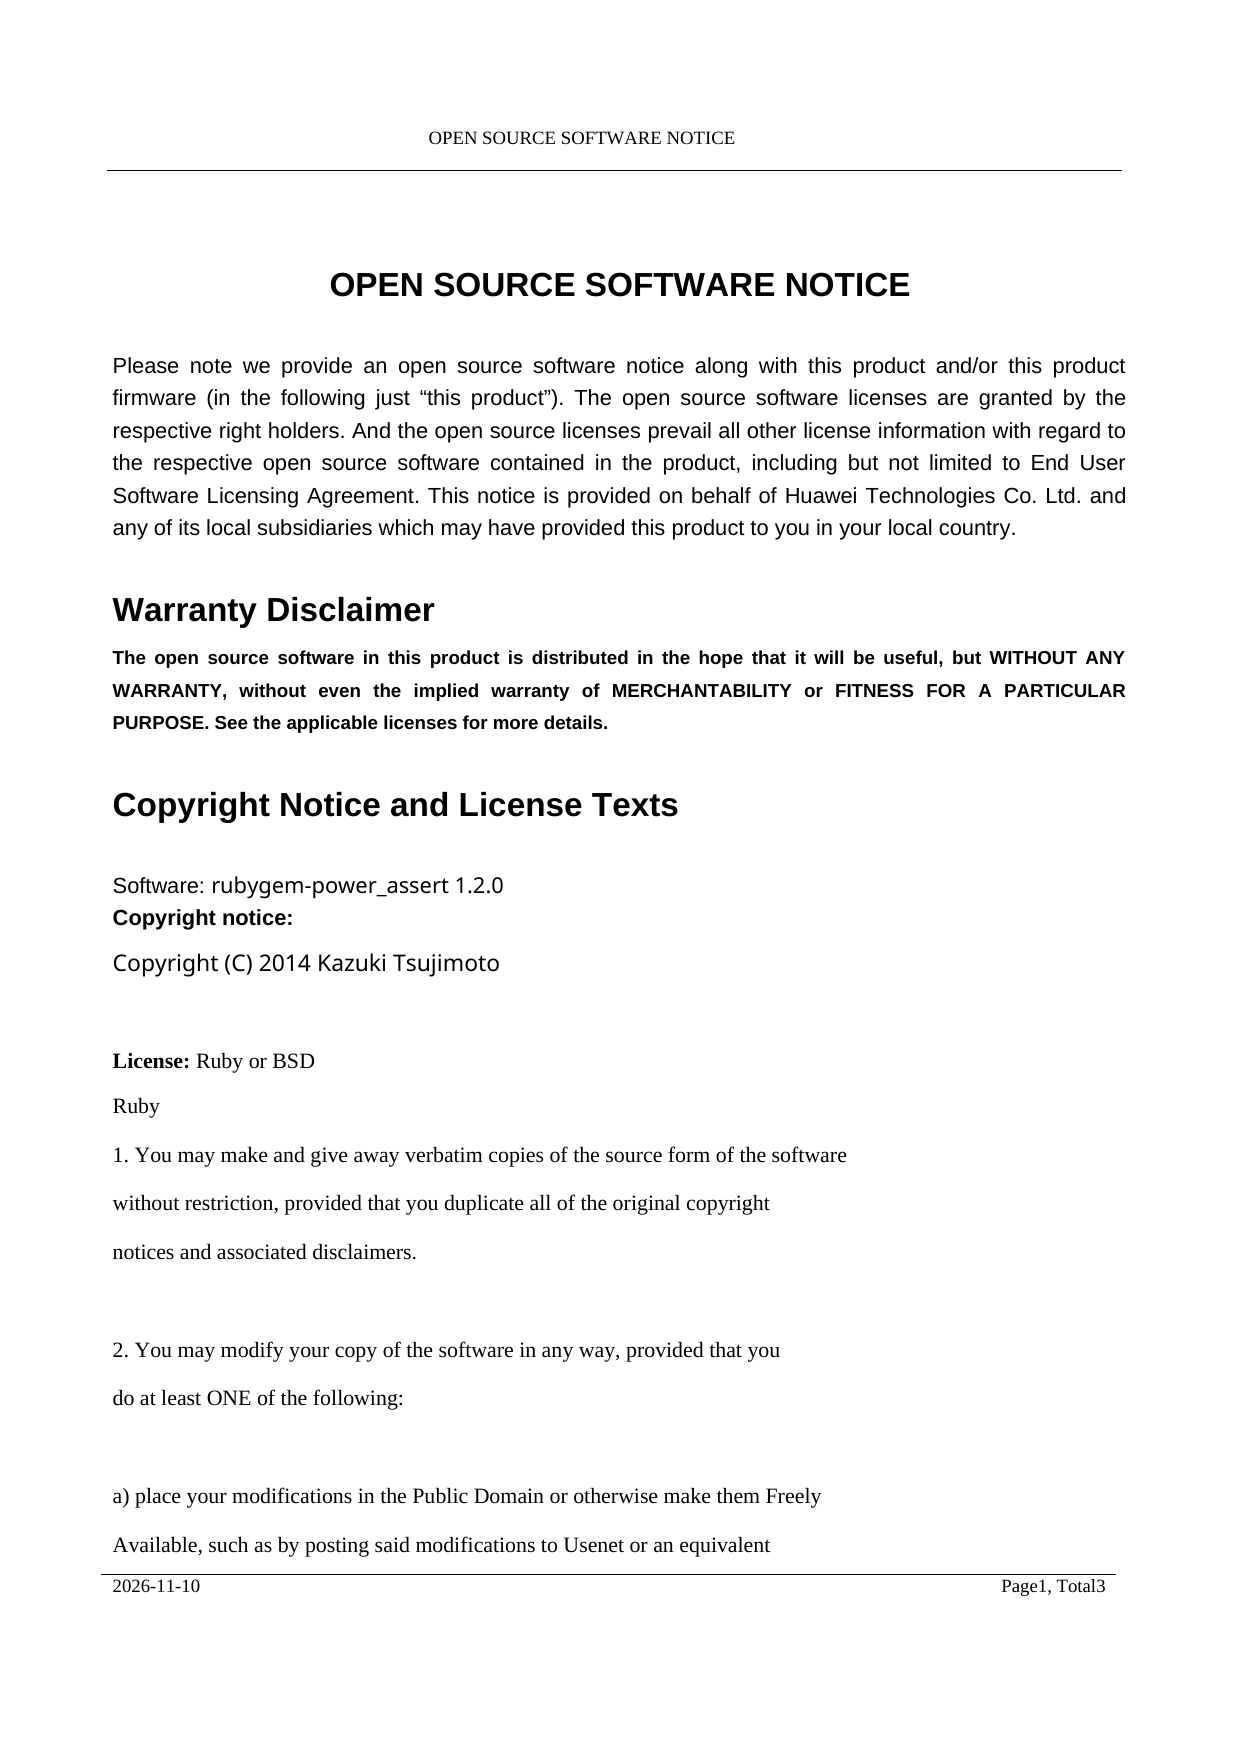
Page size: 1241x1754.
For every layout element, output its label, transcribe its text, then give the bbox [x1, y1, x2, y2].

text OPEN SOURCE SOFTWARE NOTICE [112, 251, 1128, 316]
text Copyright notice: [112, 901, 1128, 934]
text Software: rubygem-power_assert 1.2.0 [112, 869, 1128, 901]
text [112, 1089, 1128, 1560]
text The open source software in this product is distributed in the hope that it will be useful, but WITHOUT ANY WARRANTY, without even the implied warranty of MERCHANTABILITY or FITNESS FOR A PARTICULAR PURPOSE. See the applicable licenses for more details. [112, 641, 1128, 739]
text Please note we provide an open source software notice along with this product and/or this product firmware (in the following just “this product”). The open source software licenses are granted by the respective right holders. And the open source licenses prevail all other license information with regard to the respective open source software contained in the product, including but not limited to End User Software Licensing Agreement. This notice is provided on behalf of Huawei Technologies Co. Ltd. and any of its local subsidiaries which may have provided this product to you in your local country. [112, 349, 1128, 544]
text Copyright (C) 2014 Kazuki Tsujimoto [112, 947, 1128, 1028]
text License: Ruby or BSD [112, 1044, 1128, 1077]
text Warranty Disclaimer [112, 576, 1128, 641]
text Copyright Notice and License Texts [112, 771, 1128, 836]
